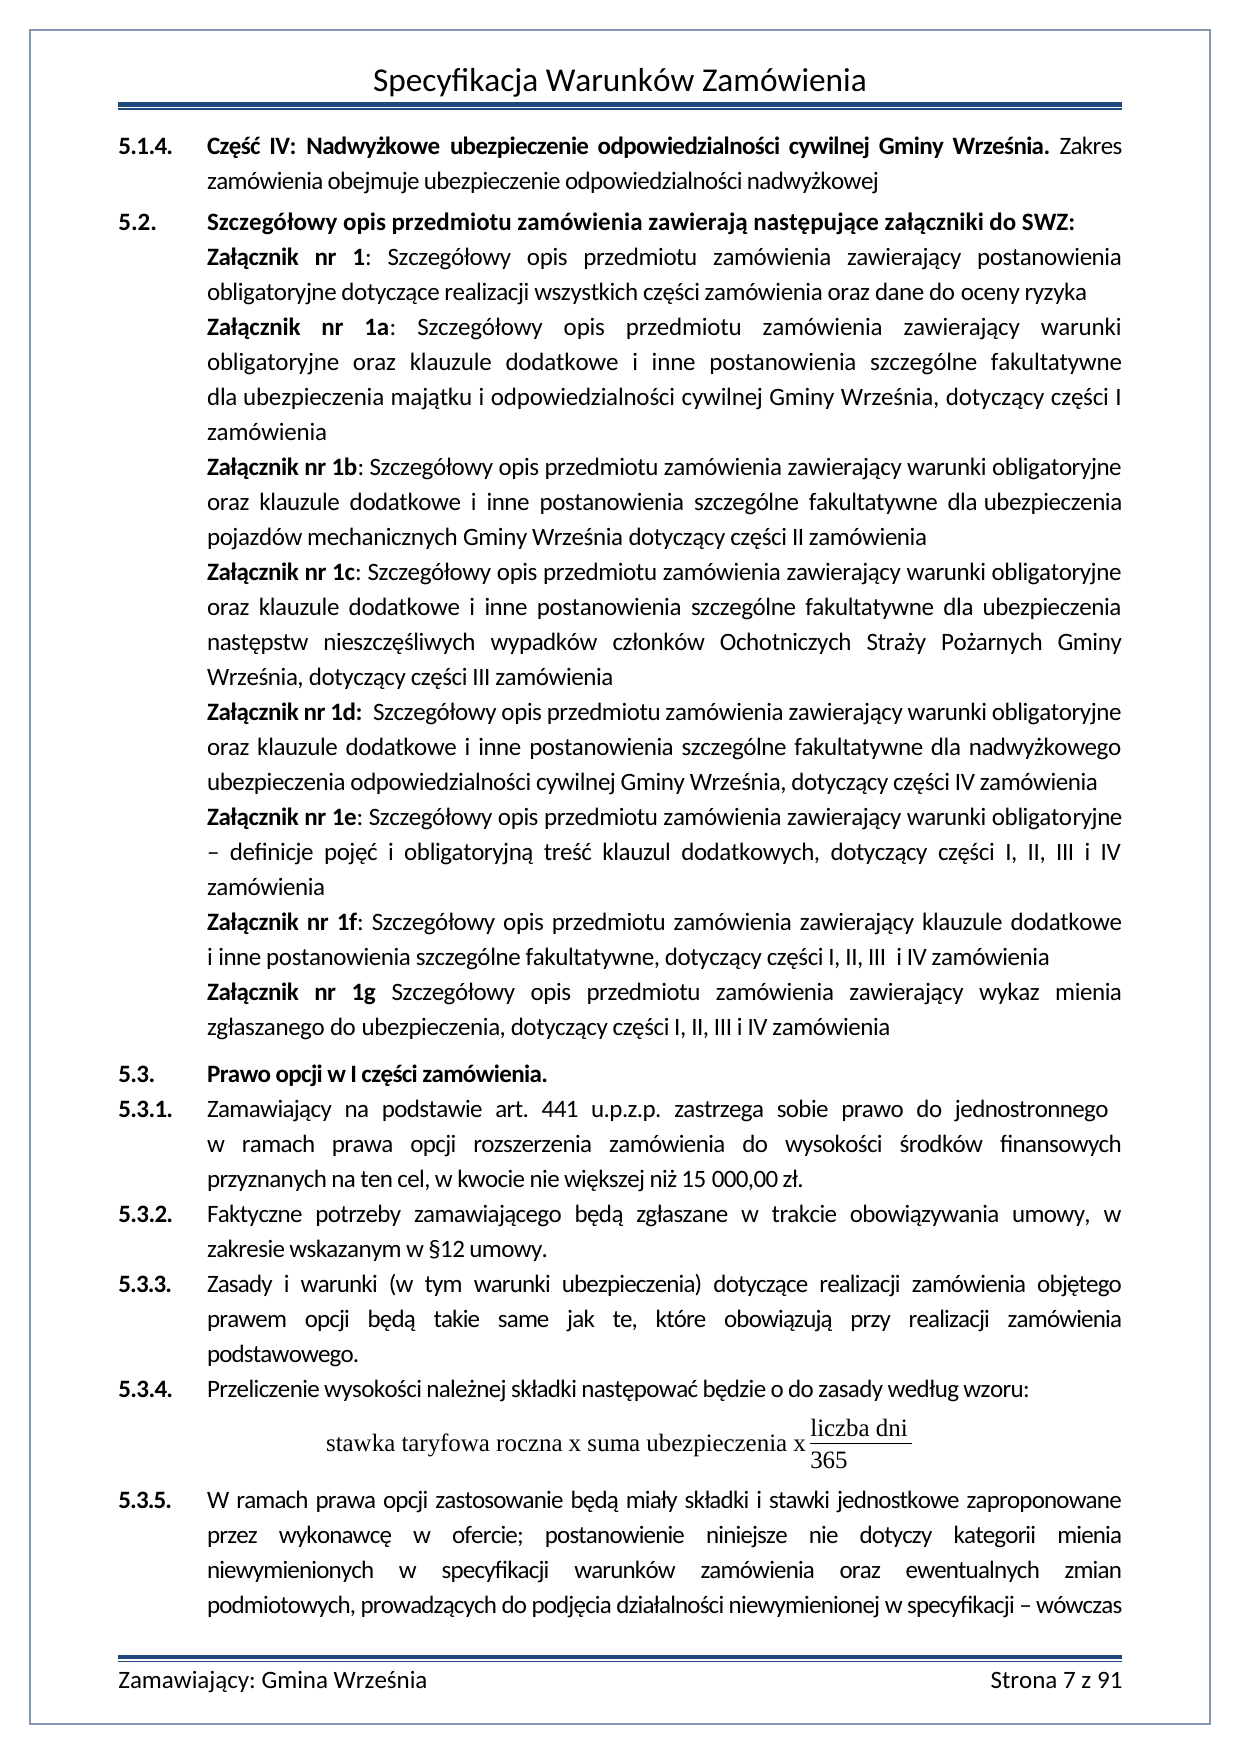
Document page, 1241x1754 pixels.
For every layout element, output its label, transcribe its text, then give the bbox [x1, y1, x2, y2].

text Załącznik nr 1g Szczegółowy opis przedmiotu zamówienia zawierający wykaz mienia zgłaszanego do ubezpieczenia, dotyczący części I, II, III i IV zamówienia [207, 976, 1122, 1042]
text Załącznik nr 1c: Szczegółowy opis przedmiotu zamówienia zawierający warunki obligatoryjne oraz klauzule dodatkowe i inne postanowienia szczególne fakultatywne dla ubezpieczenia następstw nieszczęśliwych wypadków członków Ochotniczych Straży Pożarnych Gminy Września, dotyczący części III zamówienia [207, 556, 1122, 692]
text Załącznik nr 1b: Szczegółowy opis przedmiotu zamówienia zawierający warunki obligatoryjne oraz klauzule dodatkowe i inne postanowienia szczególne fakultatywne dla ubezpieczenia pojazdów mechanicznych Gminy Września dotyczący części II zamówienia [207, 451, 1122, 552]
list Zamawiający na podstawie art. 441 u.p.z.p. zastrzega sobie prawo do jednostronnego w ramach prawa opcji rozszerzenia zamówienia do wysokości środków finansowych przyznanych na ten cel, w kwocie nie większej niż 15 000,00 zł. [118, 1094, 1122, 1194]
text Załącznik nr 1: Szczegółowy opis przedmiotu zamówienia zawierający postanowienia obligatoryjne dotyczące realizacji wszystkich części zamówienia oraz dane do oceny ryzyka [207, 241, 1122, 307]
list Zasady i warunki (w tym warunki ubezpieczenia) dotyczące realizacji zamówienia objętego prawem opcji będą takie same jak te, które obowiązują przy realizacji zamówienia podstawowego. [118, 1269, 1122, 1369]
text Załącznik nr 1a: Szczegółowy opis przedmiotu zamówienia zawierający warunki obligatoryjne oraz klauzule dodatkowe i inne postanowienia szczególne fakultatywne dla ubezpieczenia majątku i odpowiedzialności cywilnej Gminy Września, dotyczący części I zamówienia [207, 311, 1122, 447]
list Część IV: Nadwyżkowe ubezpieczenie odpowiedzialności cywilnej Gminy Września. Zakres zamówienia obejmuje ubezpieczenie odpowiedzialności nadwyżkowej [118, 130, 1122, 195]
list Prawo opcji w I części zamówienia. [118, 1059, 1122, 1089]
list Szczegółowy opis przedmiotu zamówienia zawierają następujące załączniki do SWZ: [118, 206, 1122, 237]
list Faktyczne potrzeby zamawiającego będą zgłaszane w trakcie obowiązywania umowy, w zakresie wskazanym w §12 umowy. [118, 1199, 1122, 1264]
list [118, 1484, 1122, 1620]
text Załącznik nr 1f: Szczegółowy opis przedmiotu zamówienia zawierający klauzule dodatkowe i inne postanowienia szczególne fakultatywne, dotyczący części I, II, III i IV zamówienia [207, 906, 1122, 972]
text Załącznik nr 1d: Szczegółowy opis przedmiotu zamówienia zawierający warunki obligatoryjne oraz klauzule dodatkowe i inne postanowienia szczególne fakultatywne dla nadwyżkowego ubezpieczenia odpowiedzialności cywilnej Gminy Września, dotyczący części IV zamówienia [207, 696, 1122, 797]
list Przeliczenie wysokości należnej składki następować będzie o do zasady według wzoru: [118, 1374, 1122, 1404]
text Załącznik nr 1e: Szczegółowy opis przedmiotu zamówienia zawierający warunki obligatoryjne – definicje pojęć i obligatoryjną treść klauzul dodatkowych, dotyczący części I, II, III i IV zamówienia [207, 801, 1122, 902]
